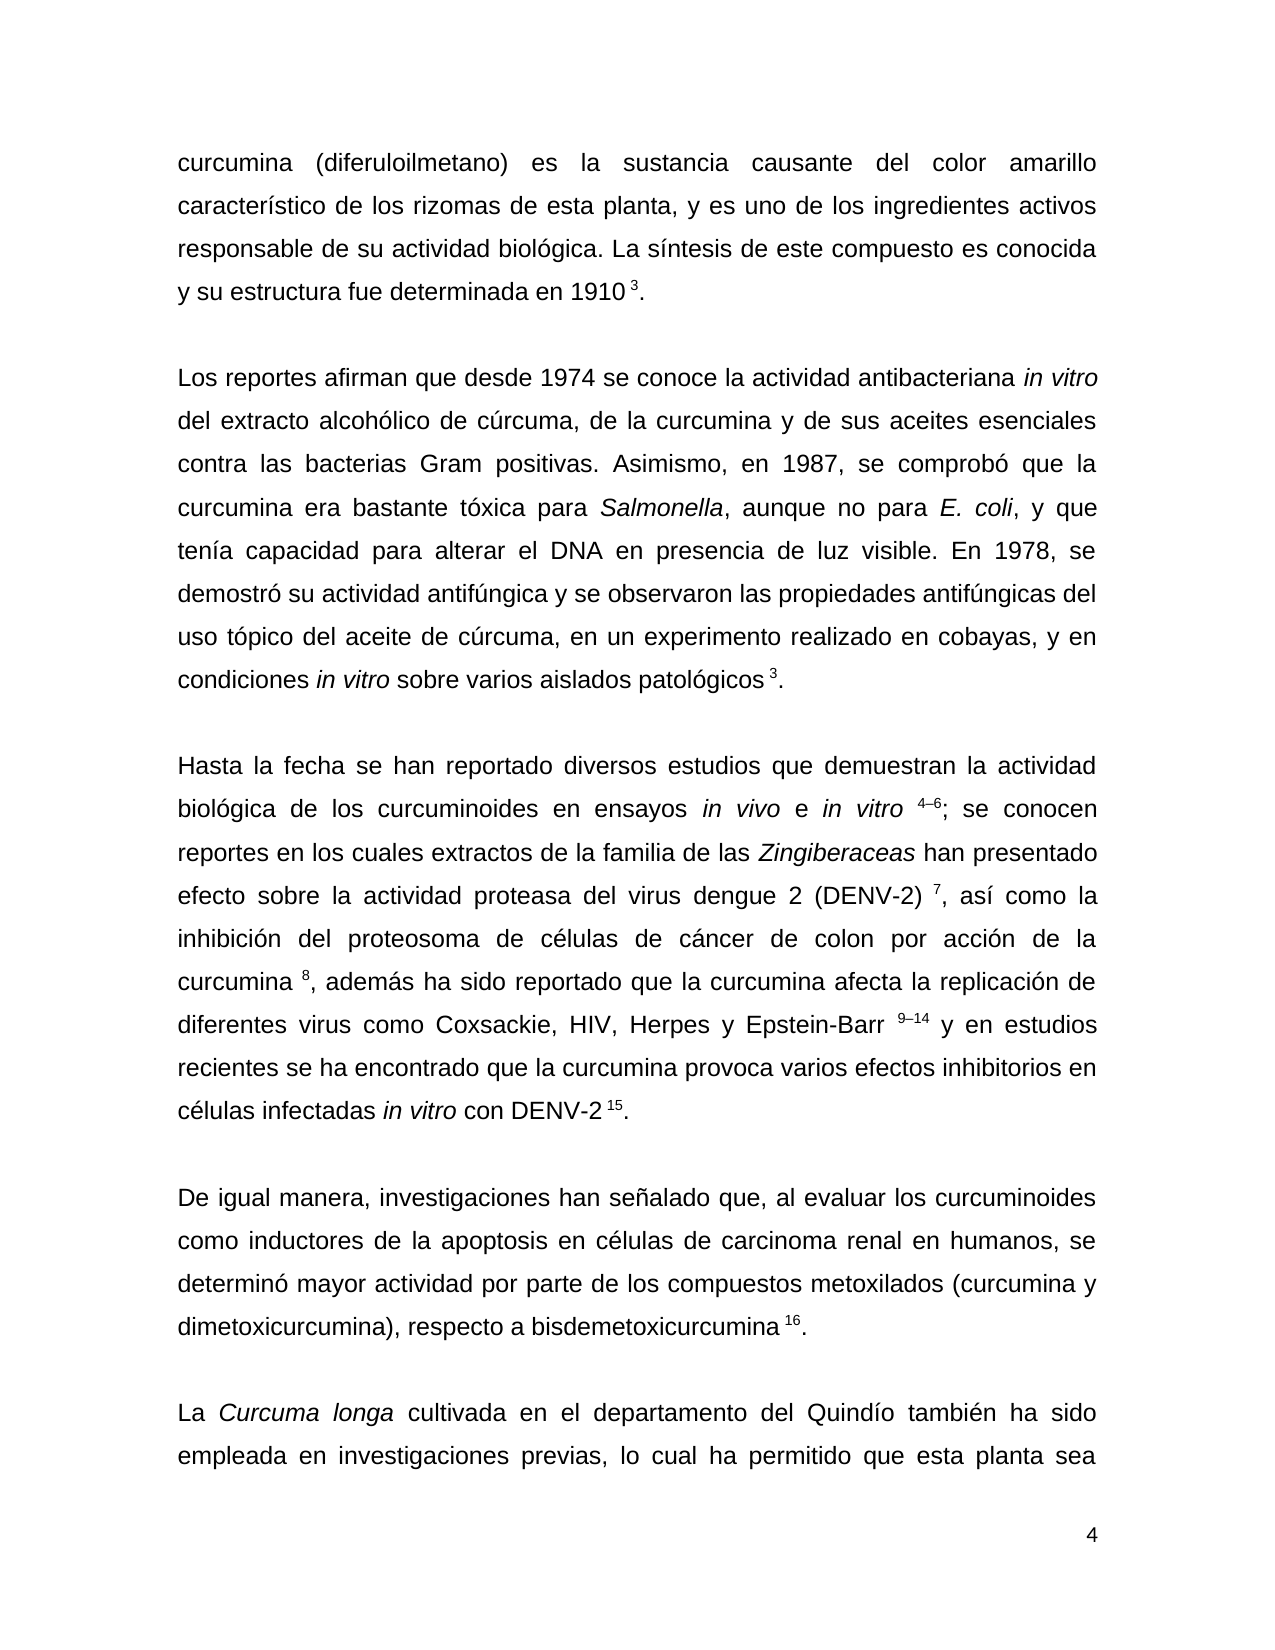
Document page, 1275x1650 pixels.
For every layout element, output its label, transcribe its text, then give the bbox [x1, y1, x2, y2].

text Los reportes afirman que desde 1974 se conoce la actividad antibacteriana in vitro del extracto alcohólico de cúrcuma, de la curcumina y de sus aceites esenciales contra las bacterias Gram positivas. Asimismo, en 1987, se comprobó que la curcumina era bastante tóxica para Salmonella, aunque no para E. coli, y que tenía capacidad para alterar el DNA en presencia de luz visible. En 1978, se demostró su actividad antifúngica y se observaron las propiedades antifúngicas del uso tópico del aceite de cúrcuma, en un experimento realizado en cobayas, y en condiciones in vitro sobre varios aislados patológicos 3. [177, 363, 1098, 694]
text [177, 1398, 1098, 1470]
text De igual manera, investigaciones han señalado que, al evaluar los curcuminoides como inductores de la apoptosis en células de carcinoma renal en humanos, se determinó mayor actividad por parte de los compuestos metoxilados (curcumina y dimetoxicurcumina), respecto a bisdemetoxicurcumina 16. [177, 1183, 1098, 1341]
text Hasta la fecha se han reportado diversos estudios que demuestran la actividad biológica de los curcuminoides en ensayos in vivo e in vitro 4–6; se conocen reportes en los cuales extractos de la familia de las Zingiberaceas han presentado efecto sobre la actividad proteasa del virus dengue 2 (DENV-2) 7, así como la inhibición del proteosoma de células de cáncer de colon por acción de la curcumina 8, además ha sido reportado que la curcumina afecta la replicación de diferentes virus como Coxsackie, HIV, Herpes y Epstein-Barr 9–14 y en estudios recientes se ha encontrado que la curcumina provoca varios efectos inhibitorios en células infectadas in vitro con DENV-2 15. [177, 751, 1098, 1125]
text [177, 148, 1098, 306]
